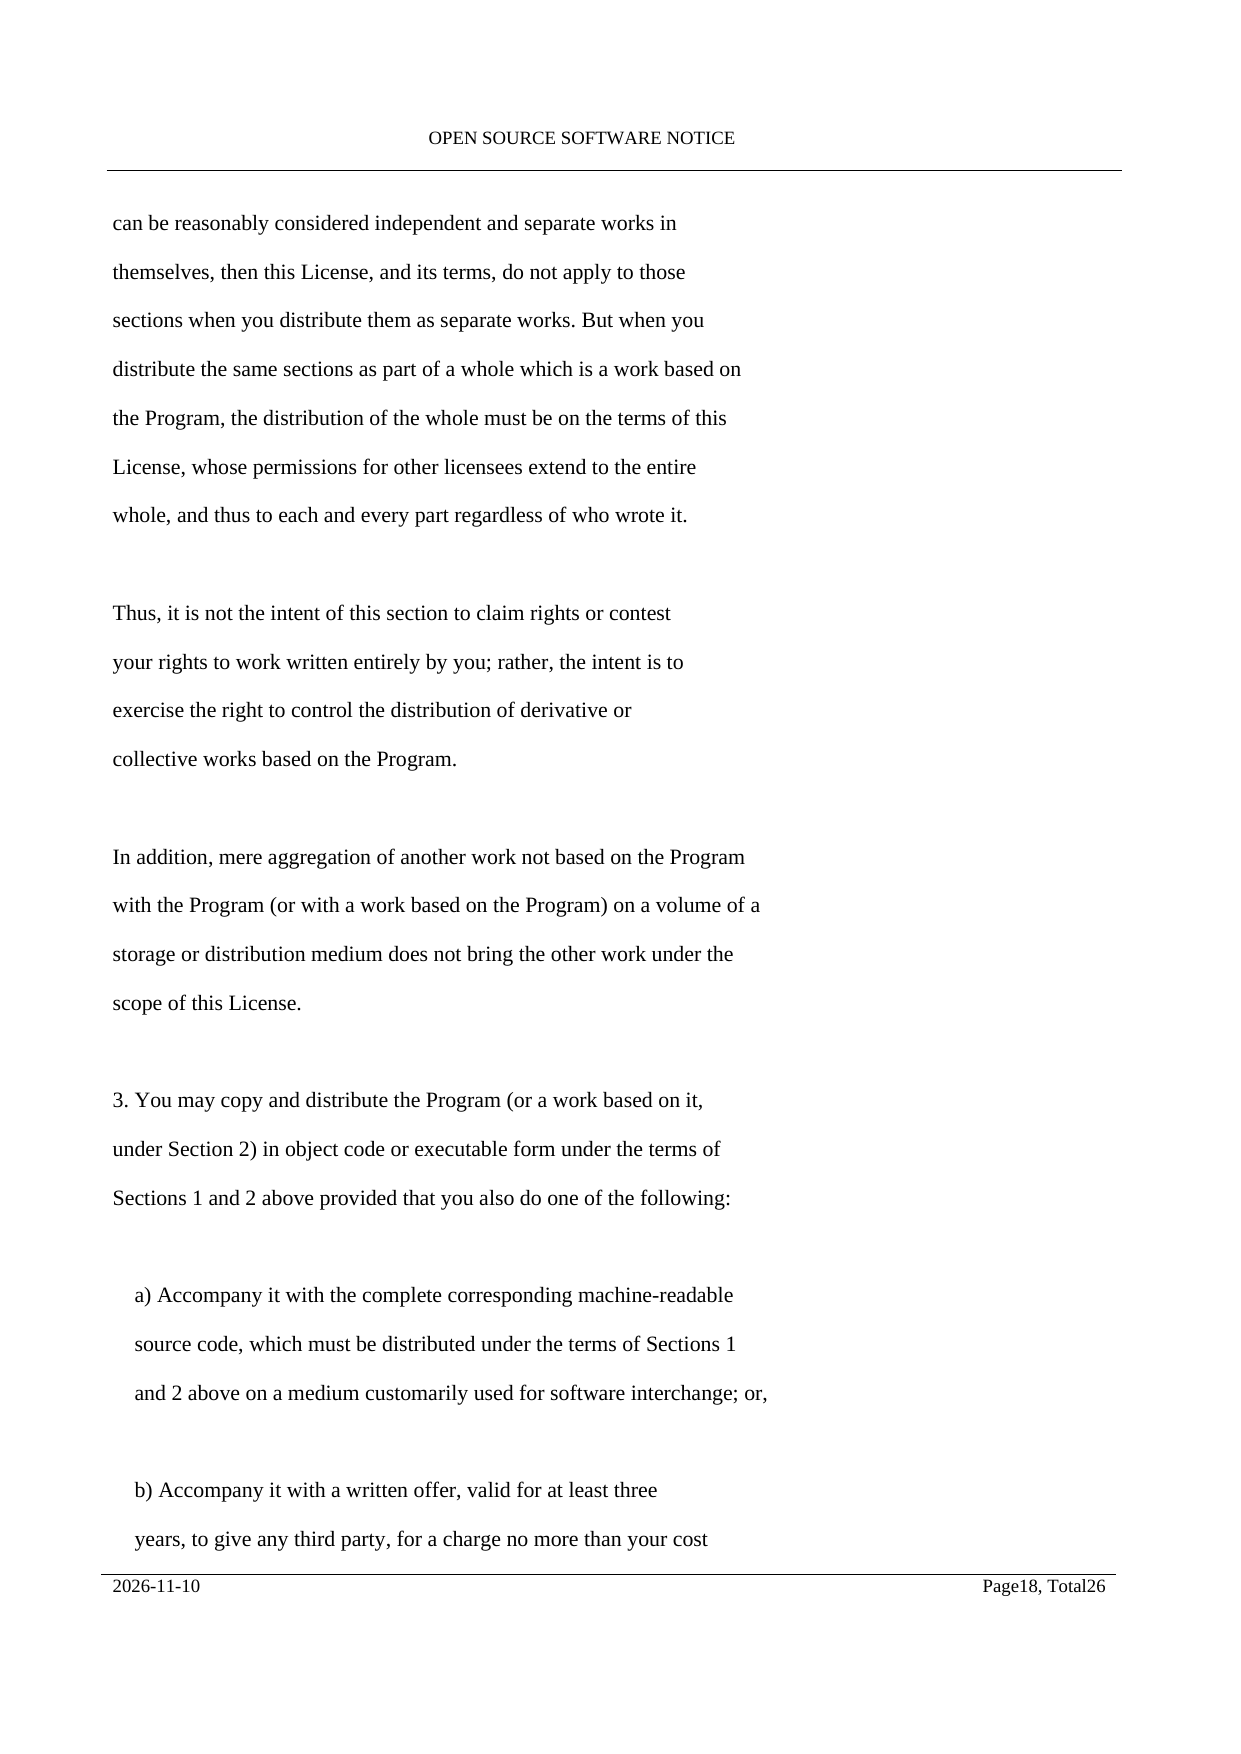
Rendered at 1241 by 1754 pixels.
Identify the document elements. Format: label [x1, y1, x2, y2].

text [112, 206, 1128, 1555]
